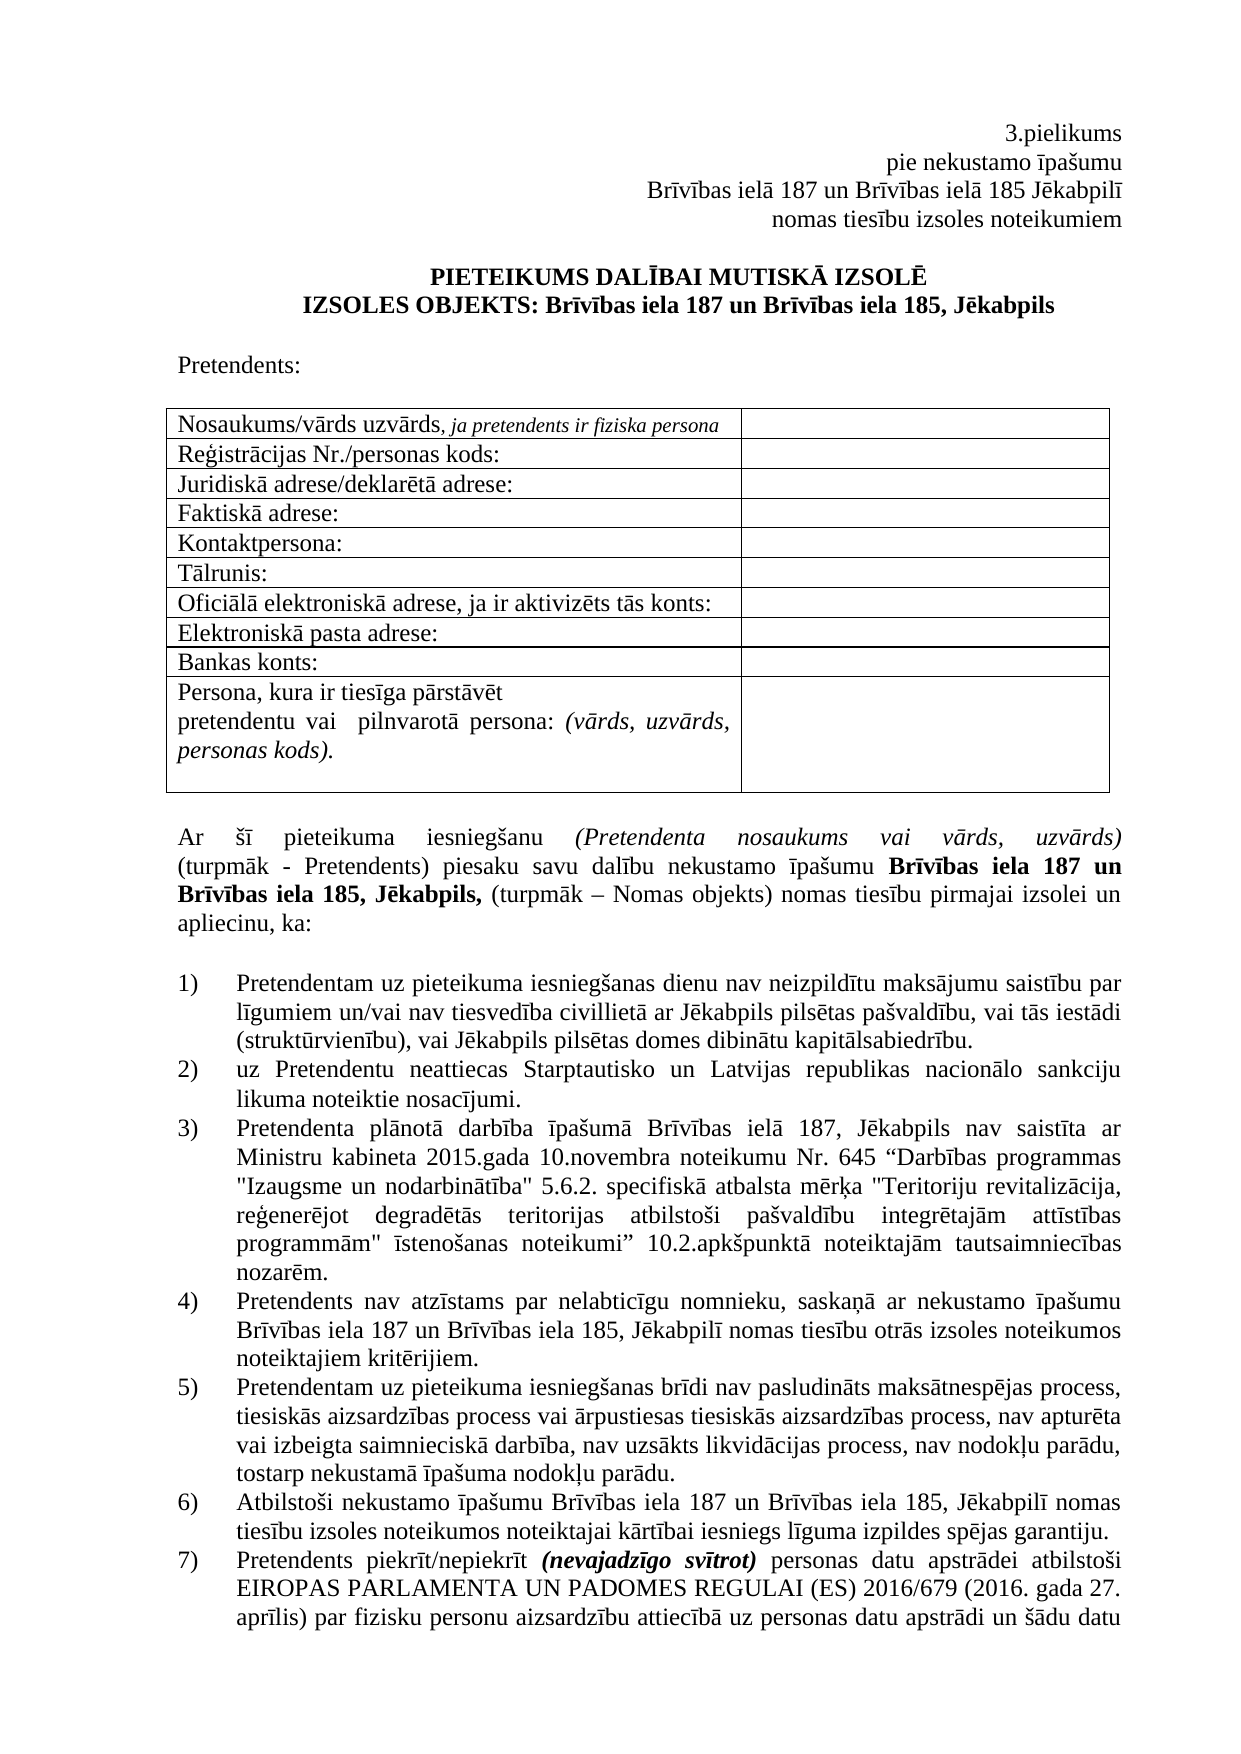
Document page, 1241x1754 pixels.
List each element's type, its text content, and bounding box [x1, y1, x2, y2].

table_cell Reģistrācijas Nr./personas kods: [167, 439, 741, 468]
text Brīvības ielā 187 un Brīvības ielā 185 Jēkabpilī [235, 176, 1122, 204]
list Pretendentam uz pieteikuma iesniegšanas brīdi nav pasludināts maksātnespējas process, tiesiskās aizsardzības process vai ārpustiesas tiesiskās aizsardzības process, nav apturēta vai izbeigta saimnieciskā darbība, nav uzsākts likvidācijas process, nav nodokļu parādu, tostarp nekustamā īpašuma nodokļu parādu. [177, 1372, 1122, 1487]
table_cell Bankas konts: [167, 648, 741, 676]
table_header Nosaukums/vārds uzvārds, ja pretendents ir fiziska persona [167, 409, 741, 438]
table_header [742, 409, 1109, 438]
list Pretendents nav atzīstams par nelabticīgu nomnieku, saskaņā ar nekustamo īpašumu Brīvības iela 187 un Brīvības iela 185, Jēkabpilī nomas tiesību otrās izsoles noteikumos noteiktajiem kritērijiem. [177, 1286, 1122, 1372]
table_cell [742, 677, 1109, 792]
table_cell Elektroniskā pasta adrese: [167, 618, 741, 646]
table_cell [742, 588, 1109, 617]
text Pretendents: [177, 351, 1122, 379]
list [177, 1545, 1122, 1631]
table_cell Juridiskā adrese/deklarētā adrese: [167, 469, 741, 497]
text 3.pielikums [235, 118, 1122, 147]
table_cell [742, 469, 1109, 497]
table_cell Persona, kura ir tiesīga pārstāvēt pretendentu vai pilnvarotā persona: (vārds, uzvārds, personas kods). [167, 677, 741, 792]
text PIETEIKUMS DALĪBAI MUTISKĀ IZSOLĒ [235, 262, 1122, 291]
list Pretendentam uz pieteikuma iesniegšanas dienu nav neizpildītu maksājumu saistību par līgumiem un/vai nav tiesvedība civillietā ar Jēkabpils pilsētas pašvaldību, vai tās iestādi (struktūrvienību), vai Jēkabpils pilsētas domes dibinātu kapitālsabiedrību. [177, 968, 1122, 1054]
text nomas tiesību izsoles noteikumiem [235, 204, 1122, 233]
table_cell Kontaktpersona: [167, 528, 741, 557]
table_cell [742, 528, 1109, 557]
table_cell [742, 648, 1109, 676]
list uz Pretendentu neattiecas Starptautisko un Latvijas republikas nacionālo sankciju likuma noteiktie nosacījumi. [177, 1054, 1122, 1113]
text Ar šī pieteikuma iesniegšanu (Pretendenta nosaukums vai vārds, uzvārds) (turpmāk - Pretendents) piesaku savu dalību nekustamo īpašumu Brīvības iela 187 un Brīvības iela 185, Jēkabpils, (turpmāk – Nomas objekts) nomas tiesību pirmajai izsolei un apliecinu, ka: [177, 822, 1122, 937]
table_cell [742, 558, 1109, 587]
table_cell [742, 439, 1109, 468]
table_cell [742, 618, 1109, 646]
table_cell Oficiālā elektroniskā adrese, ja ir aktivizēts tās konts: [167, 588, 741, 617]
table_cell Faktiskā adrese: [167, 499, 741, 527]
list Atbilstoši nekustamo īpašumu Brīvības iela 187 un Brīvības iela 185, Jēkabpilī nomas tiesību izsoles noteikumos noteiktajai kārtībai iesniegs līguma izpildes spējas garantiju. [177, 1487, 1122, 1545]
table_cell Tālrunis: [167, 558, 741, 587]
table_cell [742, 499, 1109, 527]
list Pretendenta plānotā darbība īpašumā Brīvības ielā 187, Jēkabpils nav saistīta ar Ministru kabineta 2015.gada 10.novembra noteikumu Nr. 645 “Darbības programmas "Izaugsme un nodarbinātība" 5.6.2. specifiskā atbalsta mērķa "Teritoriju revitalizācija, reģenerējot degradētās teritorijas atbilstoši pašvaldību integrētajām attīstības programmām" īstenošanas noteikumi” 10.2.apkšpunktā noteiktajām tautsaimniecības nozarēm. [177, 1113, 1122, 1286]
text pie nekustamo īpašumu [235, 147, 1122, 176]
text IZSOLES OBJEKTS: Brīvības iela 187 un Brīvības iela 185, Jēkabpils [235, 291, 1122, 319]
